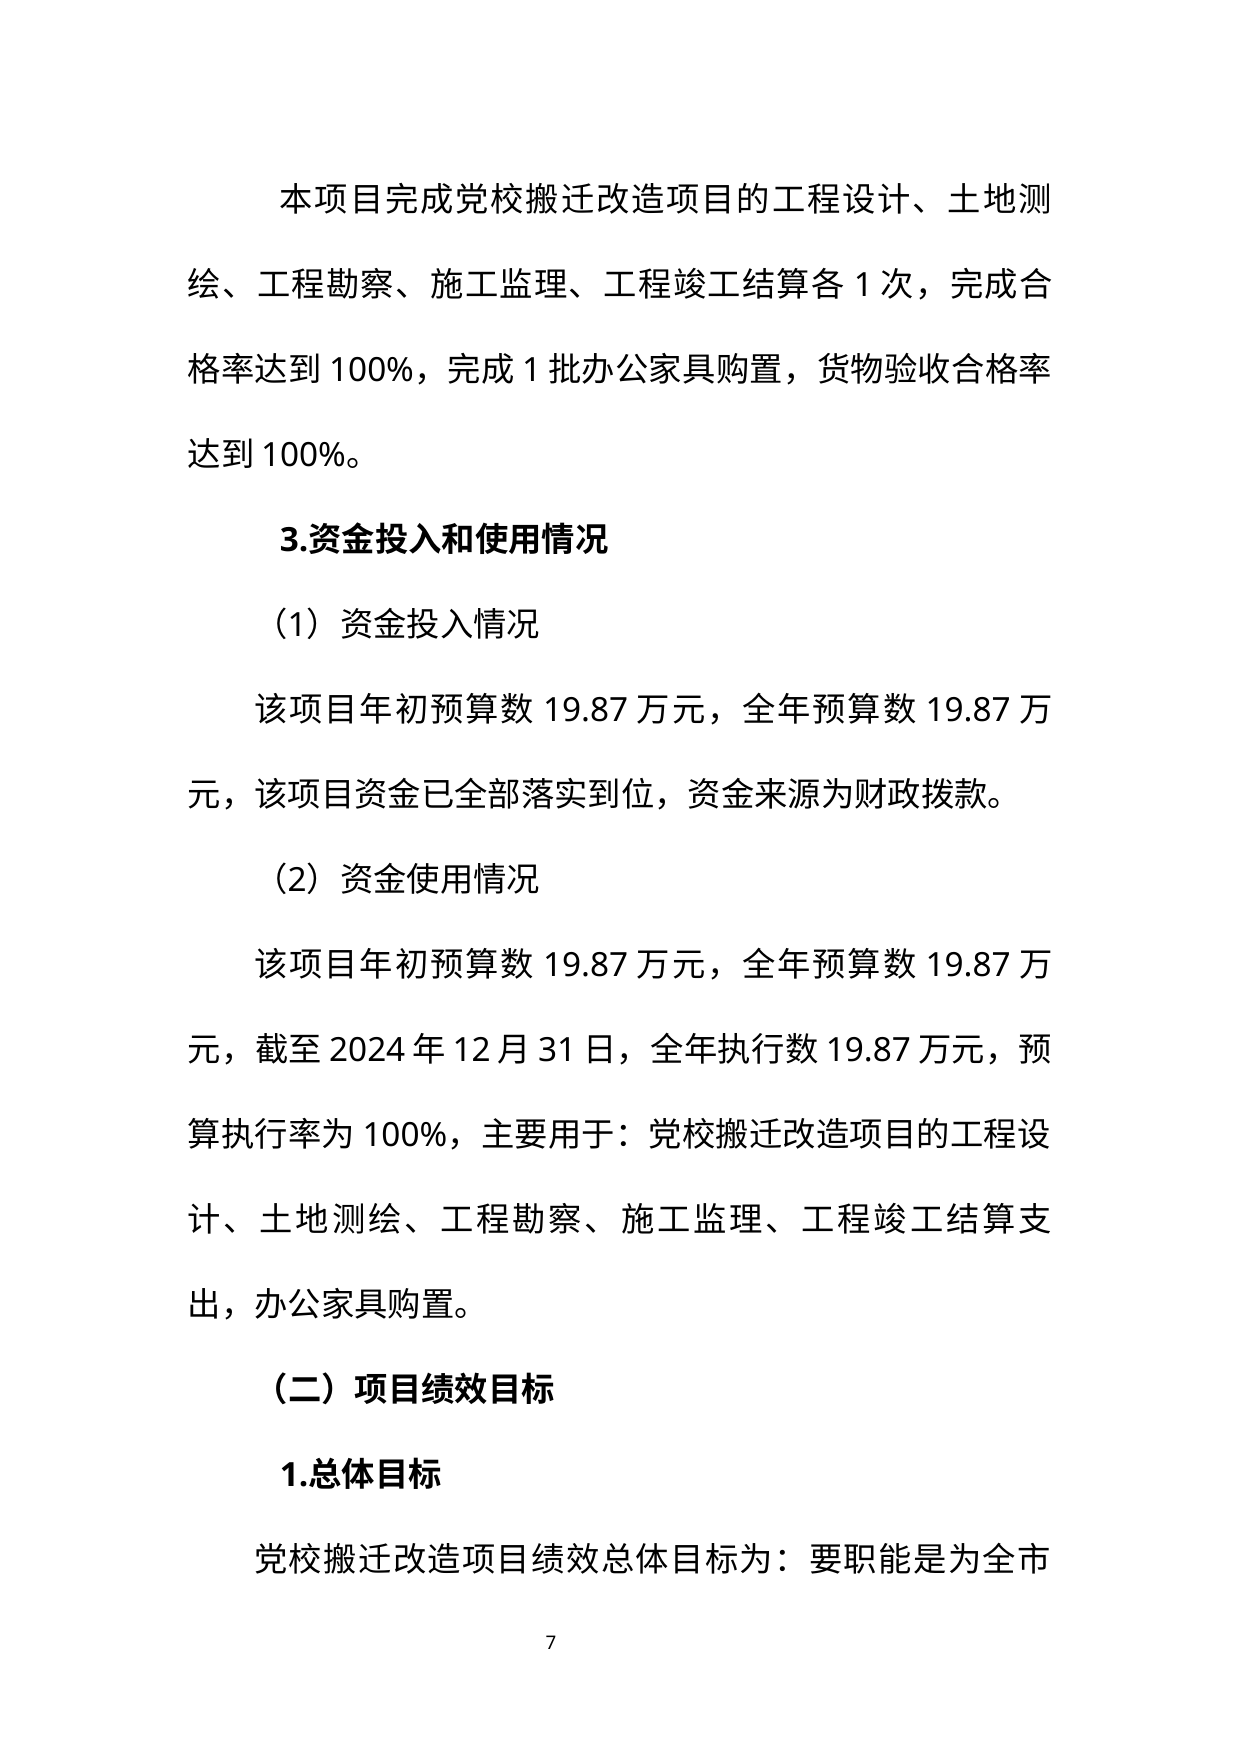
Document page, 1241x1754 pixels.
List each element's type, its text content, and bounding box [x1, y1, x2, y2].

text （1）资金投入情况 [187, 579, 1053, 664]
subtitle 1.总体目标 [187, 1429, 1053, 1514]
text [187, 1514, 1053, 1599]
text （2）资金使用情况 [187, 834, 1053, 919]
title （二）项目绩效目标 [187, 1344, 1053, 1429]
subtitle 3.资金投入和使用情况 [187, 494, 1053, 579]
text 该项目年初预算数19.87万元，全年预算数19.87万元，截至2024年12月31日，全年执行数19.87万元，预算执行率为100%，主要用于：党校搬迁改造项目的工程设计、土地测绘、工程勘察、施工监理、工程竣工结算支出，办公家具购置。 [187, 919, 1053, 1344]
text 该项目年初预算数19.87万元，全年预算数19.87万元，该项目资金已全部落实到位，资金来源为财政拨款。 [187, 664, 1053, 834]
subtitle 本项目完成党校搬迁改造项目的工程设计、土地测绘、工程勘察、施工监理、工程竣工结算各1次，完成合格率达到100%，完成1批办公家具购置，货物验收合格率达到100%。 [187, 154, 1053, 494]
